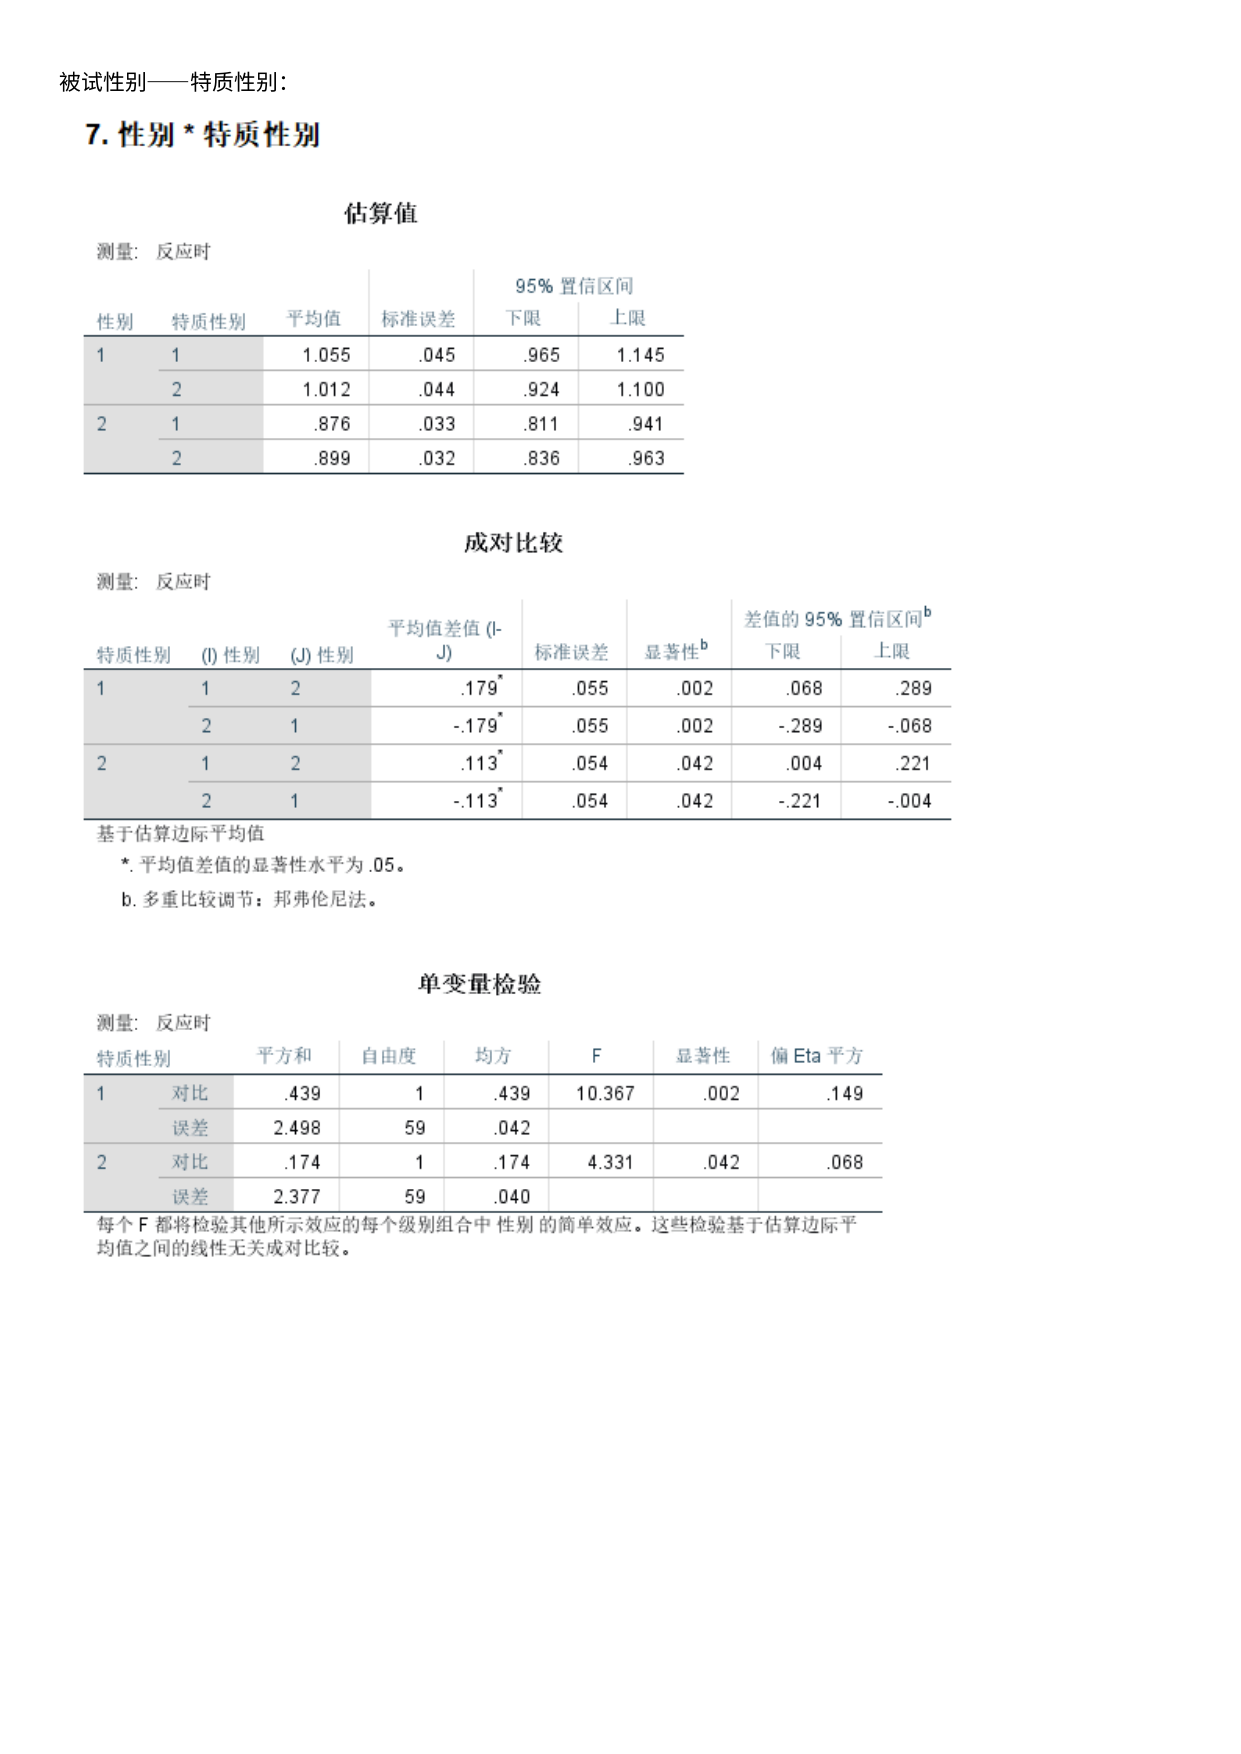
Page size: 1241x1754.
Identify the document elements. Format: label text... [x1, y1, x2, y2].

picture [59, 97, 1050, 1285]
text 被试性别——特质性别： [59, 64, 1181, 97]
